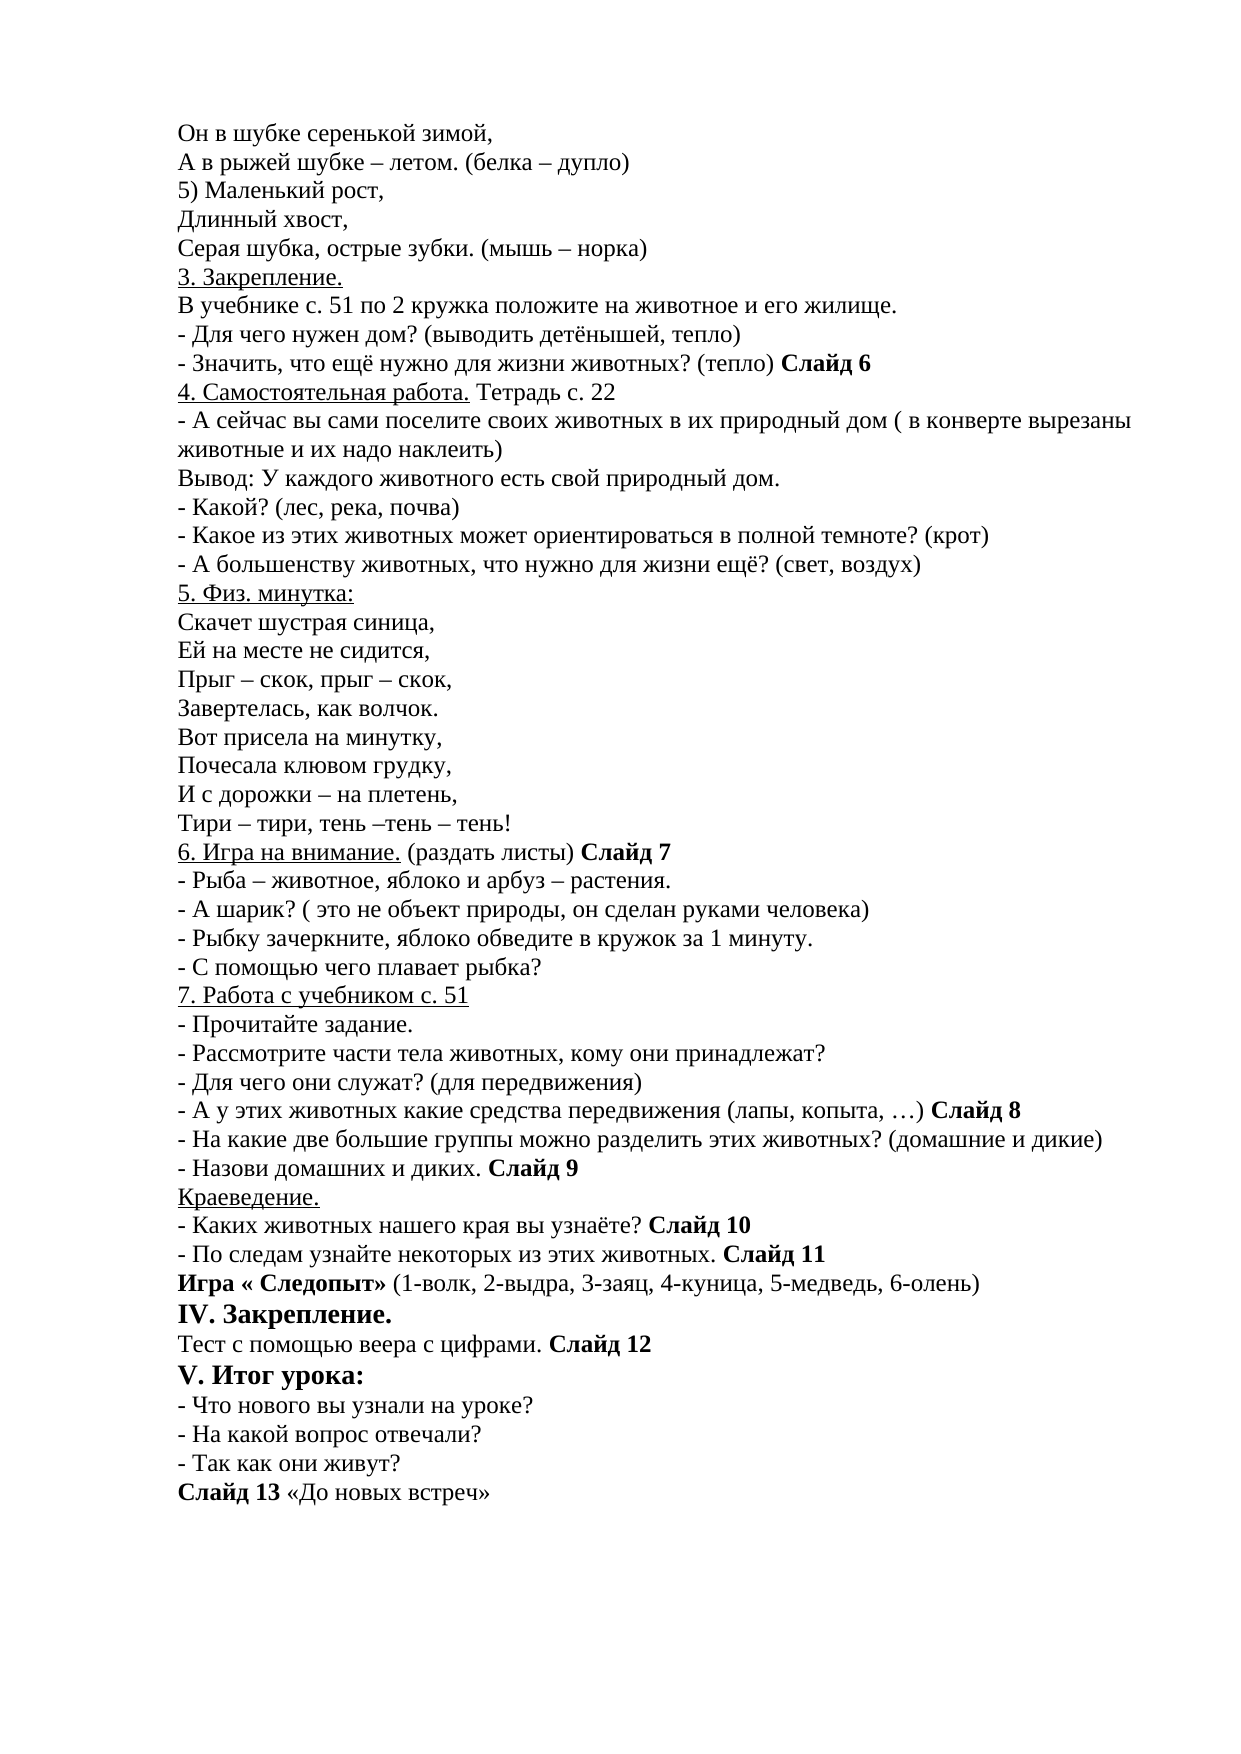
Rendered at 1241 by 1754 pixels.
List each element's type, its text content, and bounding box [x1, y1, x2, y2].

text - Для чего нужен дом? (выводить детёнышей, тепло) [177, 319, 1152, 348]
text - Каких животных нашего края вы узнаёте? Слайд 10 [177, 1211, 1152, 1239]
text 5) Маленький рост, Длинный хвост, Серая шубка, острые зубки. (мышь – норка) [177, 176, 1152, 262]
text Тест с помощью веера с цифрами. Слайд 12 [177, 1329, 1152, 1358]
text - Назови домашних и диких. Слайд 9 [177, 1153, 1152, 1182]
text - А у этих животных какие средства передвижения (лапы, копыта, …) Слайд 8 [177, 1096, 1152, 1124]
text Слайд 13 «До новых встреч» [177, 1477, 1152, 1505]
text 4. Самостоятельная работа. Тетрадь с. 22 [177, 377, 1152, 406]
text Вывод: У каждого животного есть свой природный дом. [177, 463, 1152, 492]
text - На какие две большие группы можно разделить этих животных? (домашние и дикие) [177, 1124, 1152, 1153]
text - А большенству животных, что нужно для жизни ещё? (свет, воздух) [177, 549, 1152, 578]
text - Для чего они служат? (для передвижения) [177, 1067, 1152, 1096]
subtitle V. Итог урока: [177, 1358, 1152, 1390]
text - Какой? (лес, река, почва) [177, 492, 1152, 521]
text - По следам узнайте некоторых из этих животных. Слайд 11 [177, 1239, 1152, 1268]
text Скачет шустрая синица, Ей на месте не сидится, Прыг – скок, прыг – скок, Завертелась, как волчок. Вот присела на минутку, Почесала клювом грудку, И с дорожки – на плетень, Тири – тири, тень –тень – тень! [177, 607, 1152, 837]
text - Прочитайте задание. [177, 1009, 1152, 1038]
text Краеведение. [177, 1182, 1152, 1211]
text 6. Игра на внимание. (раздать листы) Слайд 7 [177, 837, 1152, 866]
text - С помощью чего плавает рыбка? [177, 952, 1152, 981]
text - Что нового вы узнали на уроке? [177, 1390, 1152, 1419]
text - Рыбку зачеркните, яблоко обведите в кружок за 1 минуту. [177, 923, 1152, 952]
text В учебнике с. 51 по 2 кружка положите на животное и его жилище. [177, 291, 1152, 319]
text 3. Закрепление. [177, 262, 1152, 291]
text - Какое из этих животных может ориентироваться в полной темноте? (крот) [177, 521, 1152, 549]
text - На какой вопрос отвечали? [177, 1419, 1152, 1448]
text 5. Физ. минутка: [177, 578, 1152, 607]
text - Значить, что ещё нужно для жизни животных? (тепло) Слайд 6 [177, 348, 1152, 377]
subtitle IV. Закрепление. [177, 1297, 1152, 1329]
text - Так как они живут? [177, 1448, 1152, 1477]
text - А шарик? ( это не объект природы, он сделан руками человека) [177, 894, 1152, 923]
text 7. Работа с учебником с. 51 [177, 981, 1152, 1009]
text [177, 118, 1152, 176]
text - А сейчас вы сами поселите своих животных в их природный дом ( в конверте вырезаны животные и их надо наклеить) [177, 406, 1152, 463]
text - Рыба – животное, яблоко и арбуз – растения. [177, 866, 1152, 894]
text - Рассмотрите части тела животных, кому они принадлежат? [177, 1038, 1152, 1067]
text Игра « Следопыт» (1-волк, 2-выдра, 3-заяц, 4-куница, 5-медведь, 6-олень) [177, 1268, 1152, 1297]
